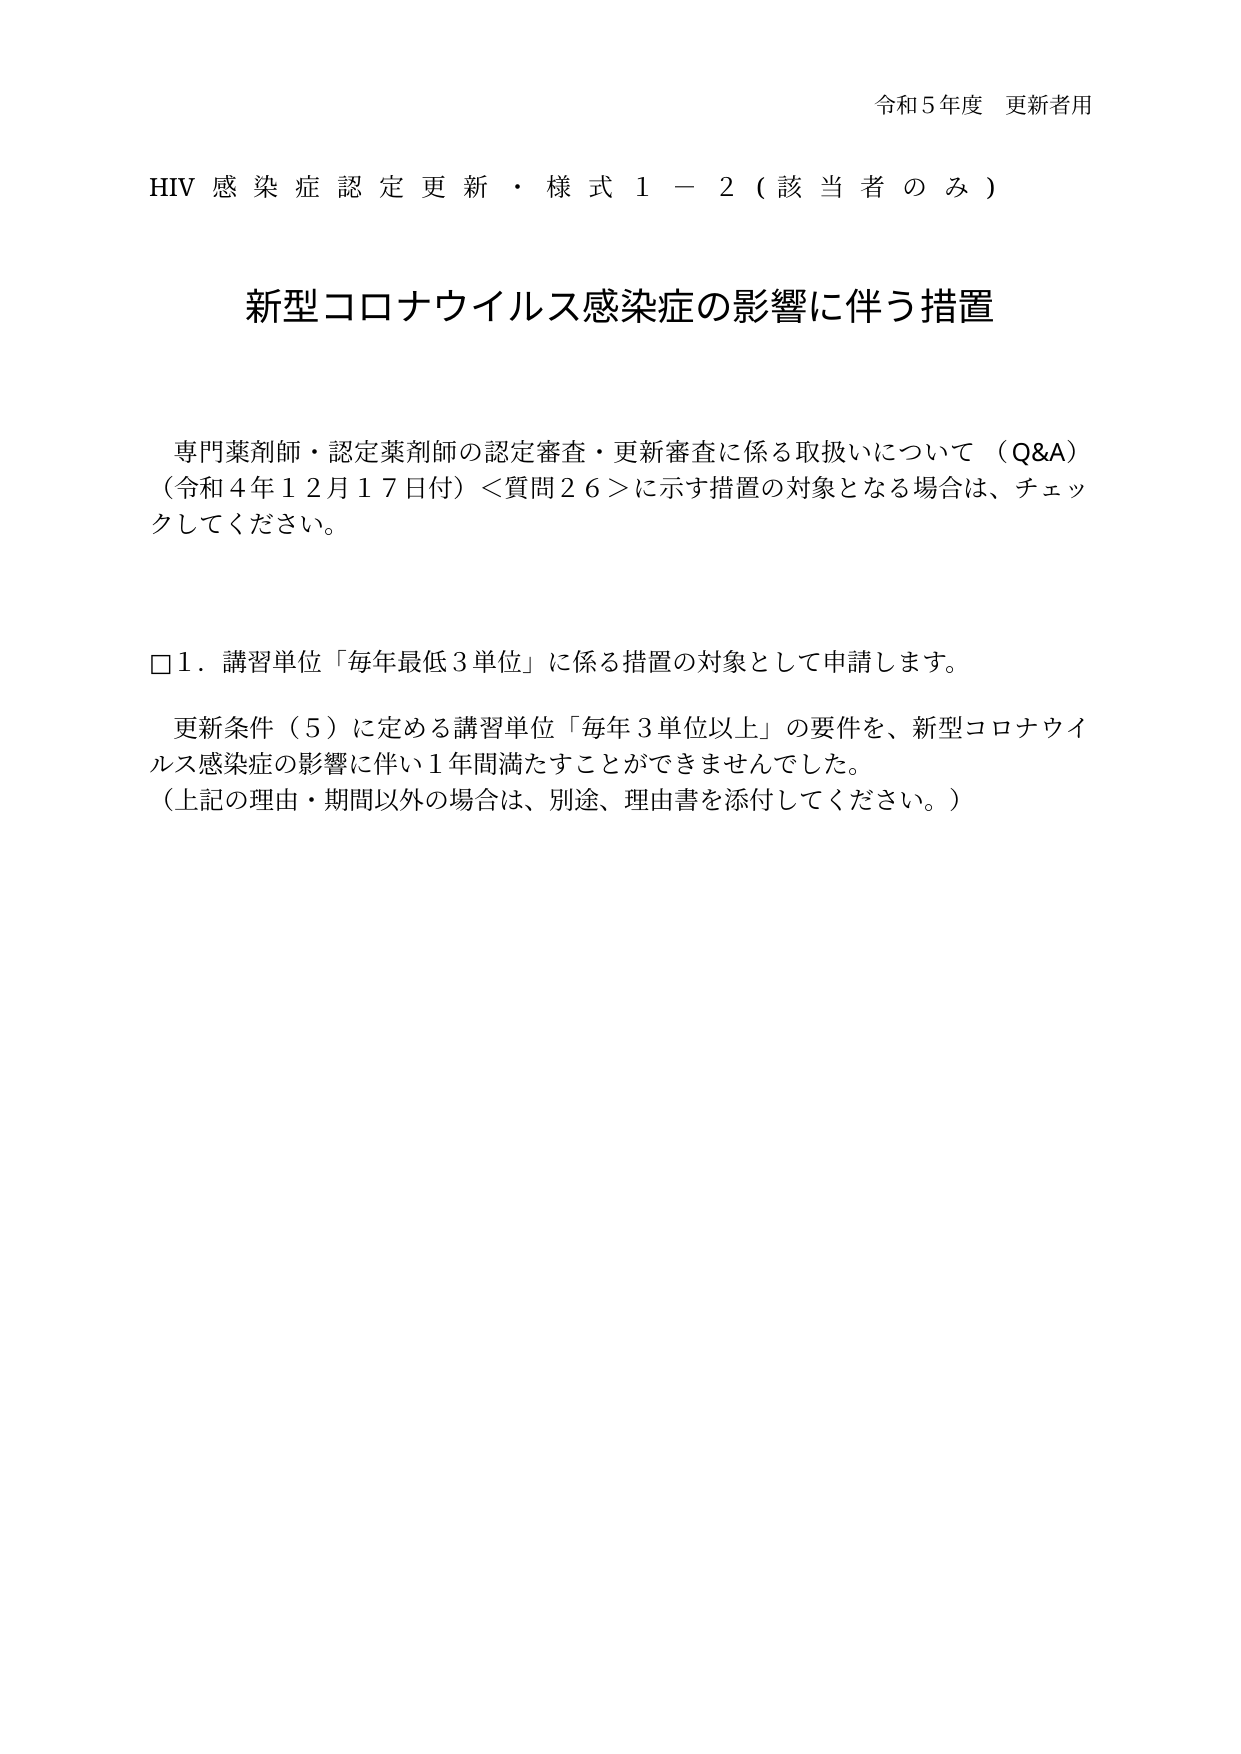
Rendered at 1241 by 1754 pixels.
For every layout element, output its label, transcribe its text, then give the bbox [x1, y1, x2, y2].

text 新型コロナウイルス感染症の影響に伴う措置 [149, 276, 1091, 331]
text 専門薬剤師・認定薬剤師の認定審査・更新審査に係る取扱いについて （Q&A）（令和４年１２月１７日付）＜質問２６＞に示す措置の対象となる場合は、チェックしてください。 [149, 433, 1091, 541]
text 更新条件（５）に定める講習単位「毎年３単位以上」の要件を、新型コロナウイルス感染症の影響に伴い１年間満たすことができませんでした。 [149, 709, 1091, 781]
text HIV感染症認定更新・様式１－２(該当者のみ) [149, 167, 1091, 203]
text □１．講習単位「毎年最低３単位」に係る措置の対象として申請します。 [149, 643, 1091, 679]
text （上記の理由・期間以外の場合は、別途、理由書を添付してください。） [149, 781, 1091, 817]
